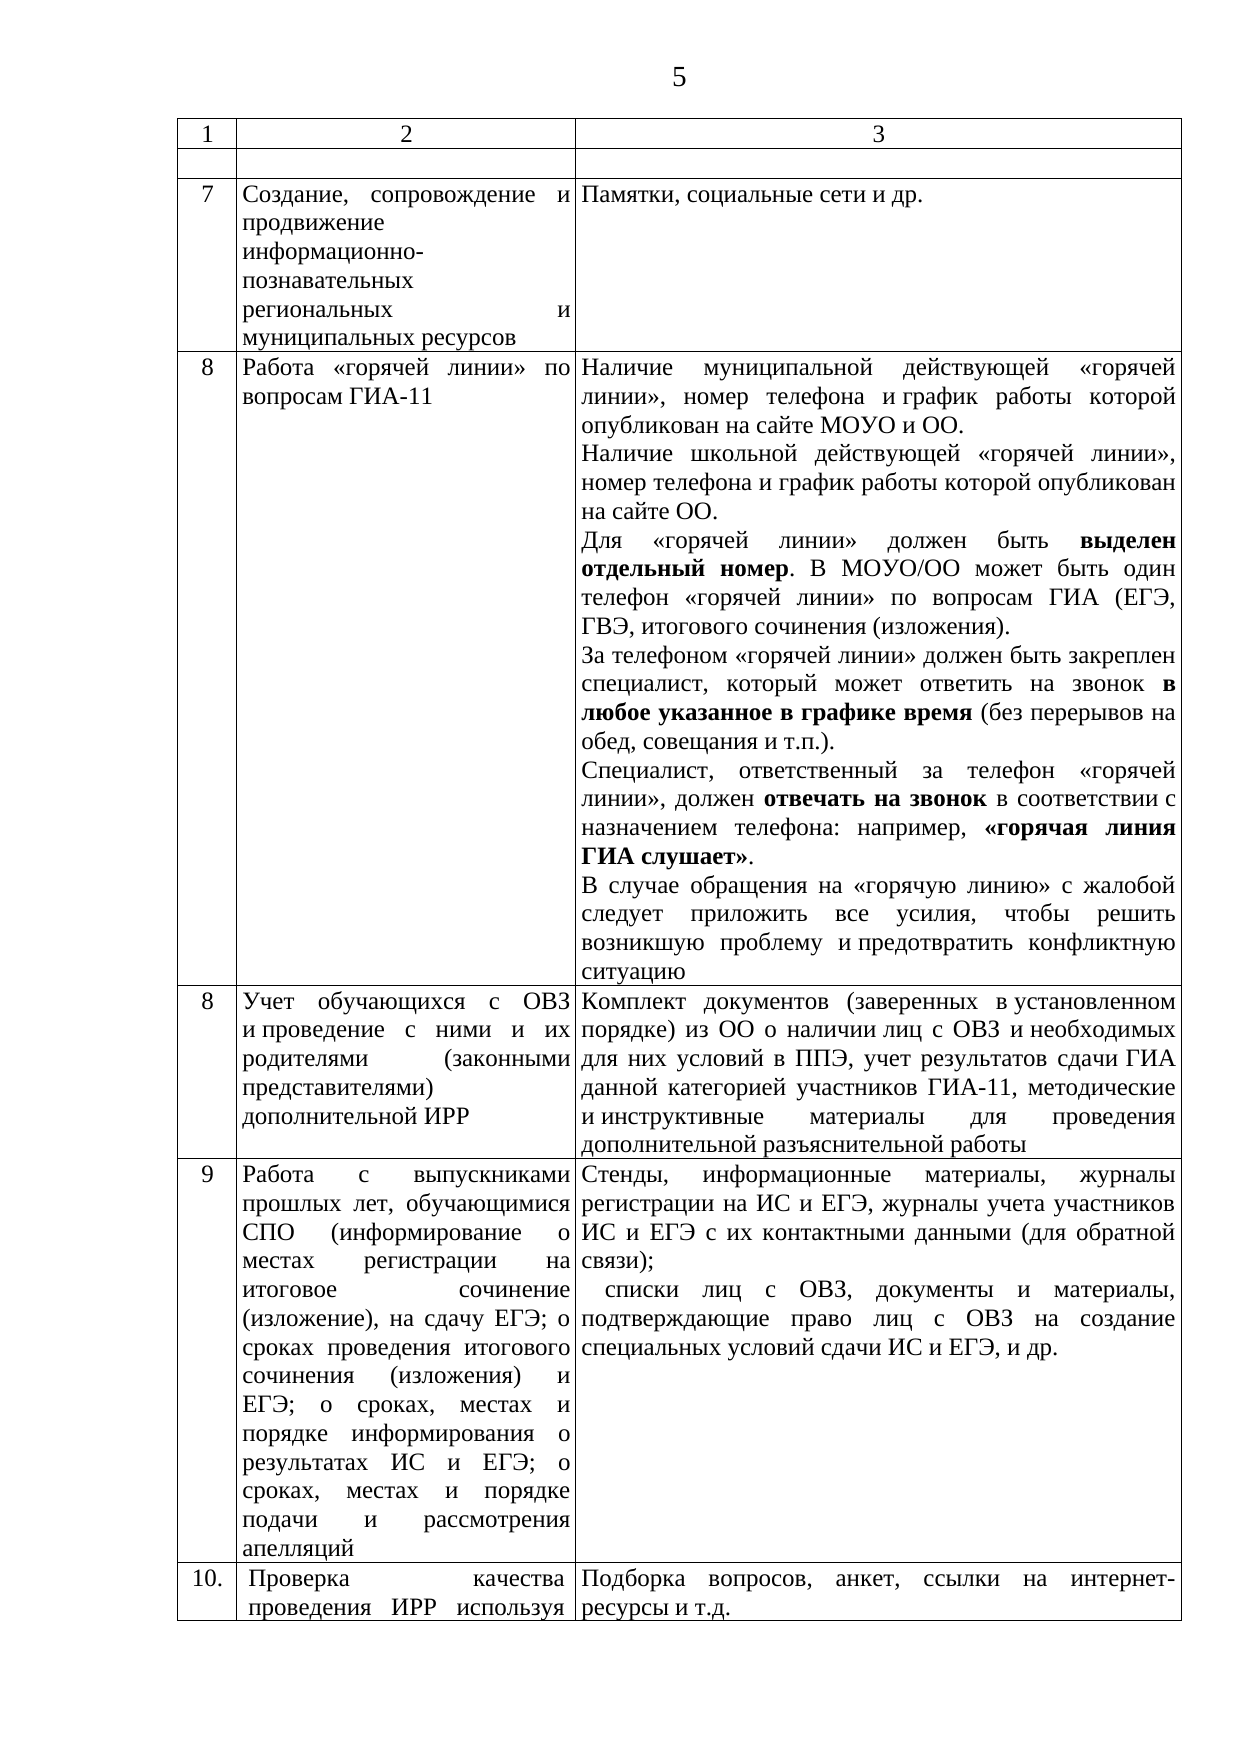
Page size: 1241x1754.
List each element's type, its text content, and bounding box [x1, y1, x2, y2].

table_cell Работа «горячей линии» по вопросам ГИА-11 [237, 352, 575, 985]
table_cell 10. [178, 1563, 236, 1620]
table_cell Наличие муниципальной действующей «горячей линии», номер телефона и график работы которой опубликован на сайте МОУО и ОО. Наличие школьной действующей «горячей линии», номер телефона и график работы которой опубликован на сайте ОО. Для «горячей линии» должен быть выделен отдельный номер. В МОУО/ОО может быть один телефон «горячей линии» по вопросам ГИА (ЕГЭ, ГВЭ, итогового сочинения (изложения). За телефоном «горячей линии» должен быть закреплен специалист, который может ответить на звонок в любое указанное в графике время (без перерывов на обед, совещания и т.п.). Специалист, ответственный за телефон «горячей линии», должен отвечать на звонок в соответствии с назначением телефона: например, «горячая линия ГИА слушает». В случае обращения на «горячую линию» с жалобой следует приложить все усилия, чтобы решить возникшую проблему и предотвратить конфликтную ситуацию [576, 352, 1181, 985]
table_cell 9 [178, 1159, 236, 1562]
table_cell Учет обучающихся с ОВЗ и проведение с ними и их родителями (законными представителями) дополнительной ИРР [237, 986, 575, 1158]
table_header 2 [237, 119, 575, 148]
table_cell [237, 149, 575, 178]
table_cell 7 [178, 179, 236, 351]
table_cell Работа с выпускниками прошлых лет, обучающимися СПО (информирование о местах регистрации на итоговое сочинение (изложение), на сдачу ЕГЭ; о сроках проведения итогового сочинения (изложения) и ЕГЭ; о сроках, местах и порядке информирования о результатах ИС и ЕГЭ; о сроках, местах и порядке подачи и рассмотрения апелляций [237, 1159, 575, 1562]
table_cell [576, 1563, 1181, 1620]
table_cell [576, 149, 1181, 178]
table_cell 8 [178, 352, 236, 985]
table_header 1 [178, 119, 236, 148]
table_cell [237, 1563, 575, 1620]
table_cell Создание, сопровождение и продвижение информационно-познавательных региональных и муниципальных ресурсов [237, 179, 575, 351]
table_cell Памятки, социальные сети и др. [576, 179, 1181, 351]
table_header 3 [576, 119, 1181, 148]
table_cell 8 [178, 986, 236, 1158]
table_cell 6 [178, 149, 236, 178]
table_cell Стенды, информационные материалы, журналы регистрации на ИС и ЕГЭ, журналы учета участников ИС и ЕГЭ с их контактными данными (для обратной связи); списки лиц с ОВЗ, документы и материалы, подтверждающие право лиц с ОВЗ на создание специальных условий сдачи ИС и ЕГЭ, и др. [576, 1159, 1181, 1562]
table_cell Комплект документов (заверенных в установленном порядке) из ОО о наличии лиц с ОВЗ и необходимых для них условий в ППЭ, учет результатов сдачи ГИА данной категорией участников ГИА-11, методические и инструктивные материалы для проведения дополнительной разъяснительной работы [576, 986, 1181, 1158]
